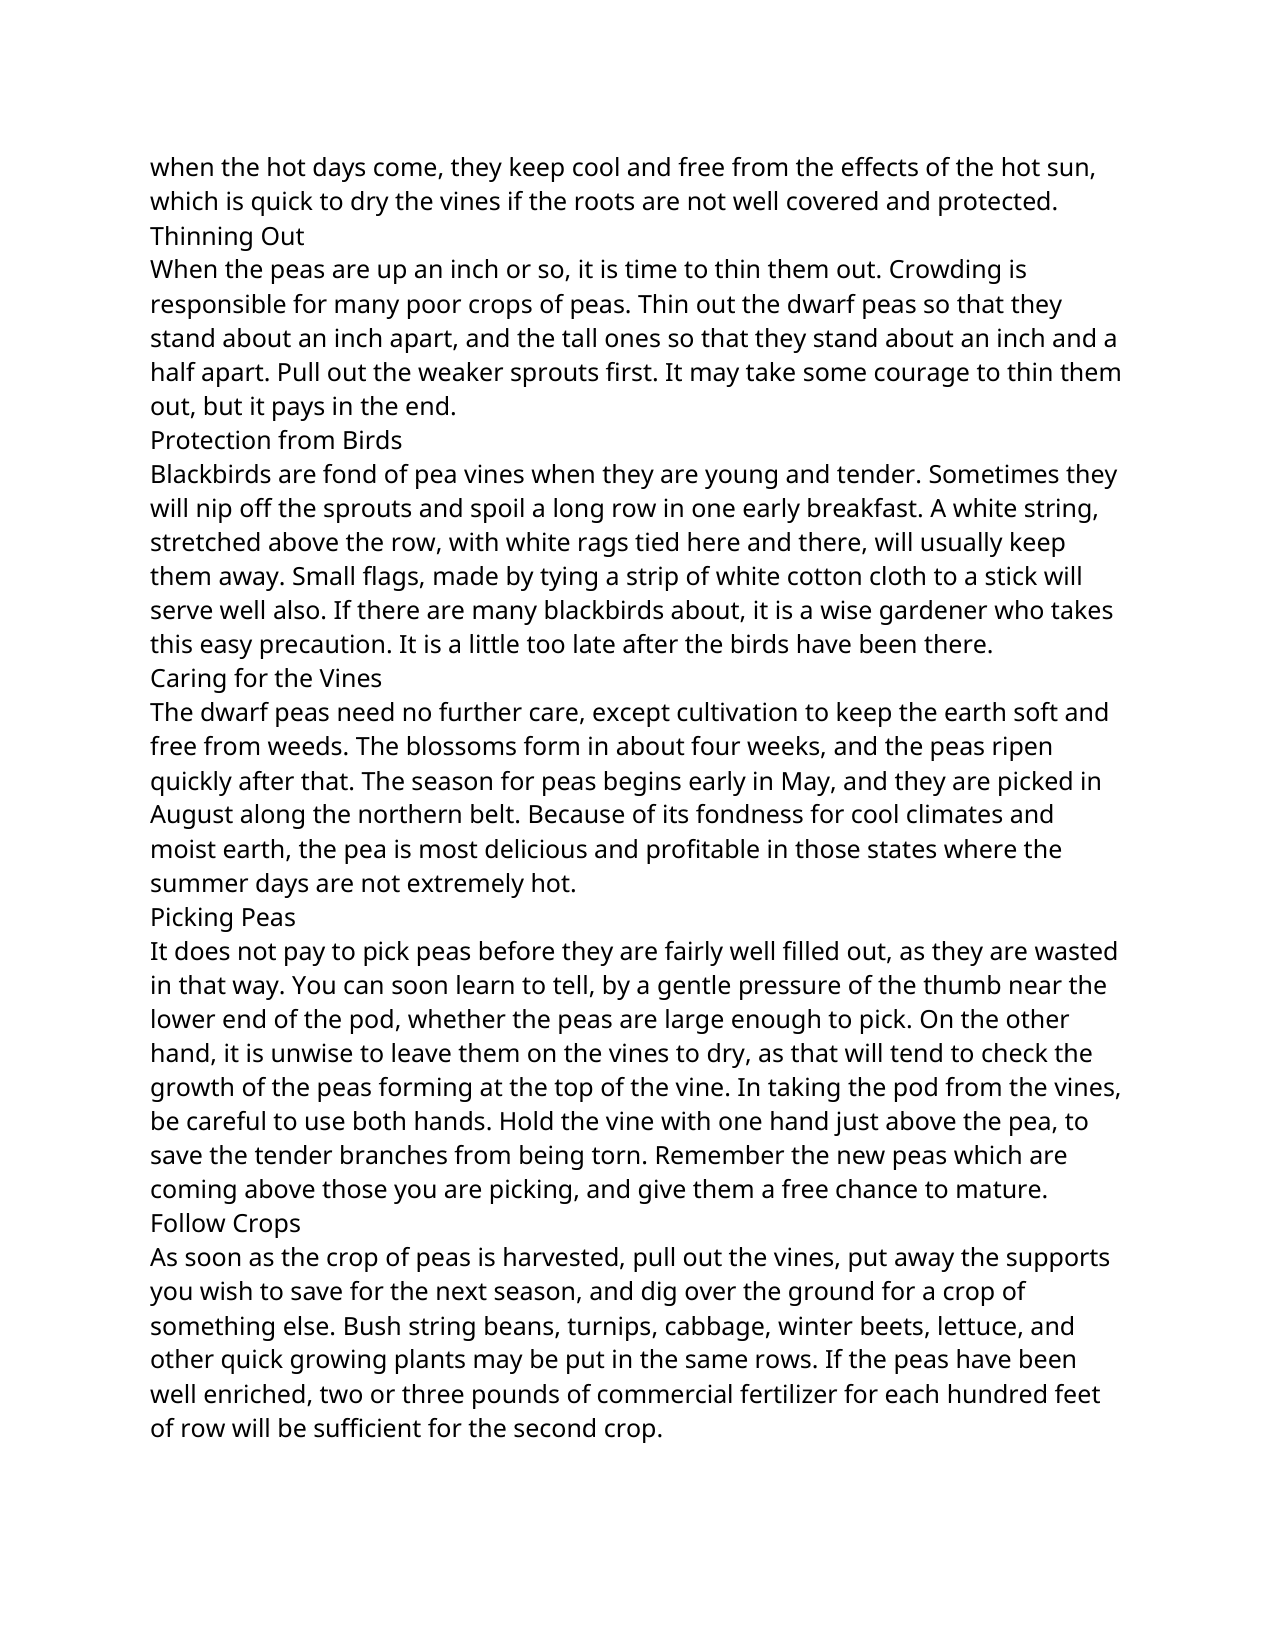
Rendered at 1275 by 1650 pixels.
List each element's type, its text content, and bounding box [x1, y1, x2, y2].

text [150, 150, 1125, 218]
text Caring for the Vines [150, 661, 1125, 695]
text Blackbirds are fond of pea vines when they are young and tender. Sometimes they will nip off the sprouts and spoil a long row in one early breakfast. A white string, stretched above the row, with white rags tied here and there, will usually keep them away. Small flags, made by tying a strip of white cotton cloth to a stick will serve well also. If there are many blackbirds about, it is a wise gardener who takes this easy precaution. It is a little too late after the birds have been there. [150, 457, 1125, 661]
text Protection from Birds [150, 422, 1125, 457]
text As soon as the crop of peas is harvested, pull out the vines, put away the supports you wish to save for the next season, and dig over the ground for a crop of something else. Bush string beans, turnips, cabbage, winter beets, lettuce, and other quick growing plants may be put in the same rows. If the peas have been well enriched, two or three pounds of commercial fertilizer for each hundred feet of row will be sufficient for the second crop. [150, 1240, 1125, 1444]
text When the peas are up an inch or so, it is time to thin them out. Crowding is responsible for many poor crops of peas. Thin out the dwarf peas so that they stand about an inch apart, and the tall ones so that they stand about an inch and a half apart. Pull out the weaker sprouts first. It may take some courage to thin them out, but it pays in the end. [150, 252, 1125, 422]
text It does not pay to pick peas before they are fairly well filled out, as they are wasted in that way. You can soon learn to tell, by a gentle pressure of the thumb near the lower end of the pod, whether the peas are large enough to pick. On the other hand, it is unwise to leave them on the vines to dry, as that will tend to check the growth of the peas forming at the top of the vine. In taking the pod from the vines, be careful to use both hands. Hold the vine with one hand just above the pea, to save the tender branches from being torn. Remember the new peas which are coming above those you are picking, and give them a free chance to mature. [150, 933, 1125, 1206]
text Picking Peas [150, 899, 1125, 933]
text Thinning Out [150, 218, 1125, 252]
text Follow Crops [150, 1206, 1125, 1240]
text The dwarf peas need no further care, except cultivation to keep the earth soft and free from weeds. The blossoms form in about four weeks, and the peas ripen quickly after that. The season for peas begins early in May, and they are picked in August along the northern belt. Because of its fondness for cool climates and moist earth, the pea is most delicious and profitable in those states where the summer days are not extremely hot. [150, 695, 1125, 899]
